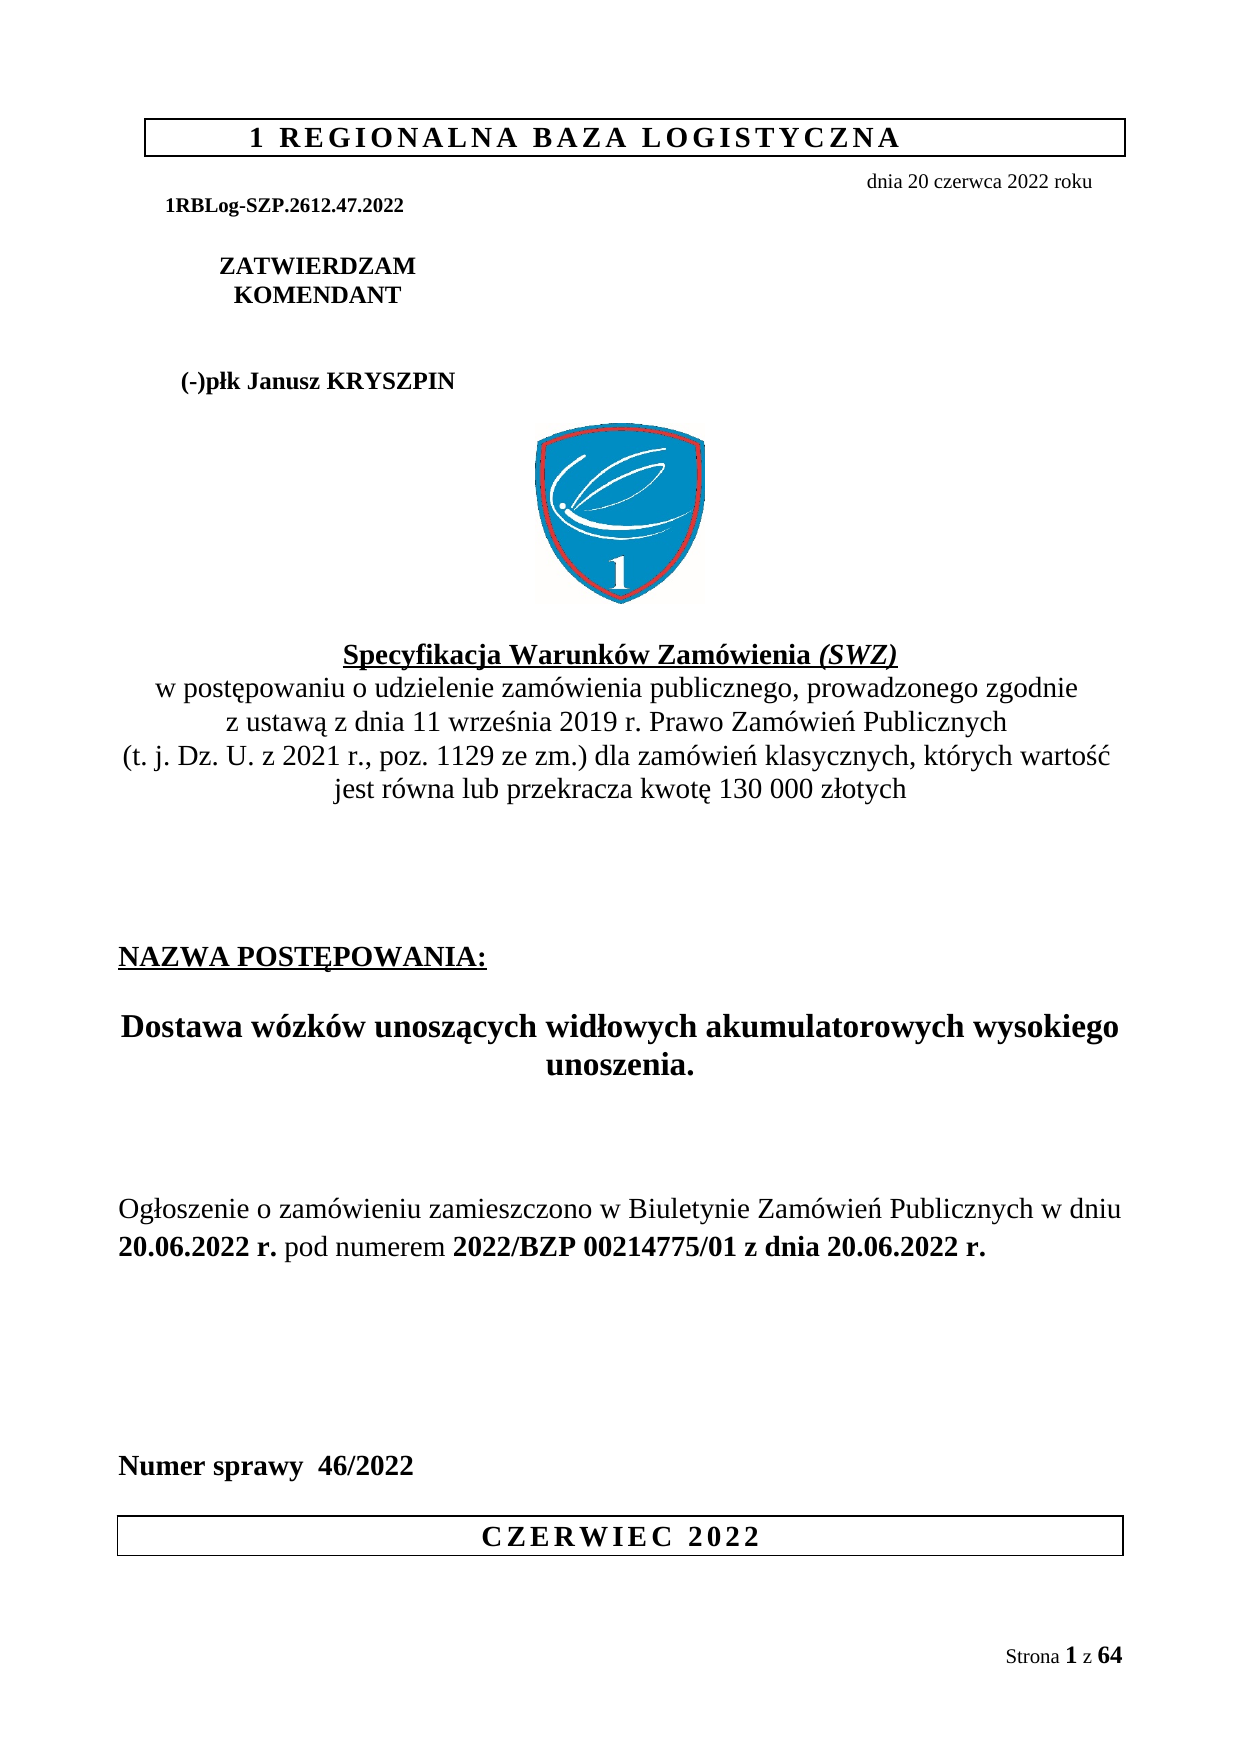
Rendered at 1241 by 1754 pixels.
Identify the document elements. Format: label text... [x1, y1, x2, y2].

picture [540, 427, 701, 600]
text KOMENDANT [118, 280, 517, 308]
subtitle CZERWIEC 2022 [118, 1517, 1122, 1555]
text Specyfikacja Warunków Zamówienia (SWZ) [118, 637, 1122, 671]
text dnia 20 czerwca 2022 roku [118, 169, 1122, 193]
picture [535, 423, 600, 462]
picture [629, 423, 705, 443]
picture [535, 486, 618, 604]
picture [623, 503, 705, 604]
text Dostawa wózków unoszących widłowych akumulatorowych wysokiego unoszenia. [118, 1006, 1122, 1083]
text NAZWA POSTĘPOWANIA: [118, 939, 1122, 972]
text ZATWIERDZAM [118, 251, 517, 280]
text (-)płk Janusz KRYSZPIN [118, 366, 517, 395]
text Numer sprawy 46/2022 [118, 1448, 1122, 1482]
text Ogłoszenie o zamówieniu zamieszczono w Biuletynie Zamówień Publicznych w dniu 20.06.2022 r. pod numerem 2022/BZP 00214775/01 z dnia 20.06.2022 r. [118, 1191, 1122, 1263]
title 1 REGIONALNA BAZA LOGISTYCZNA [146, 120, 1124, 155]
text w postępowaniu o udzielenie zamówienia publicznego, prowadzonego zgodnie z ustawą z dnia 11 września 2019 r. Prawo Zamówień Publicznych (t. j. Dz. U. z 2021 r., poz. 1129 ze zm.) dla zamówień klasycznych, których wartość jest równa lub przekracza kwotę 130 000 złotych [118, 671, 1122, 805]
text 1RBLog-SZP.2612.47.2022 [118, 193, 1122, 217]
